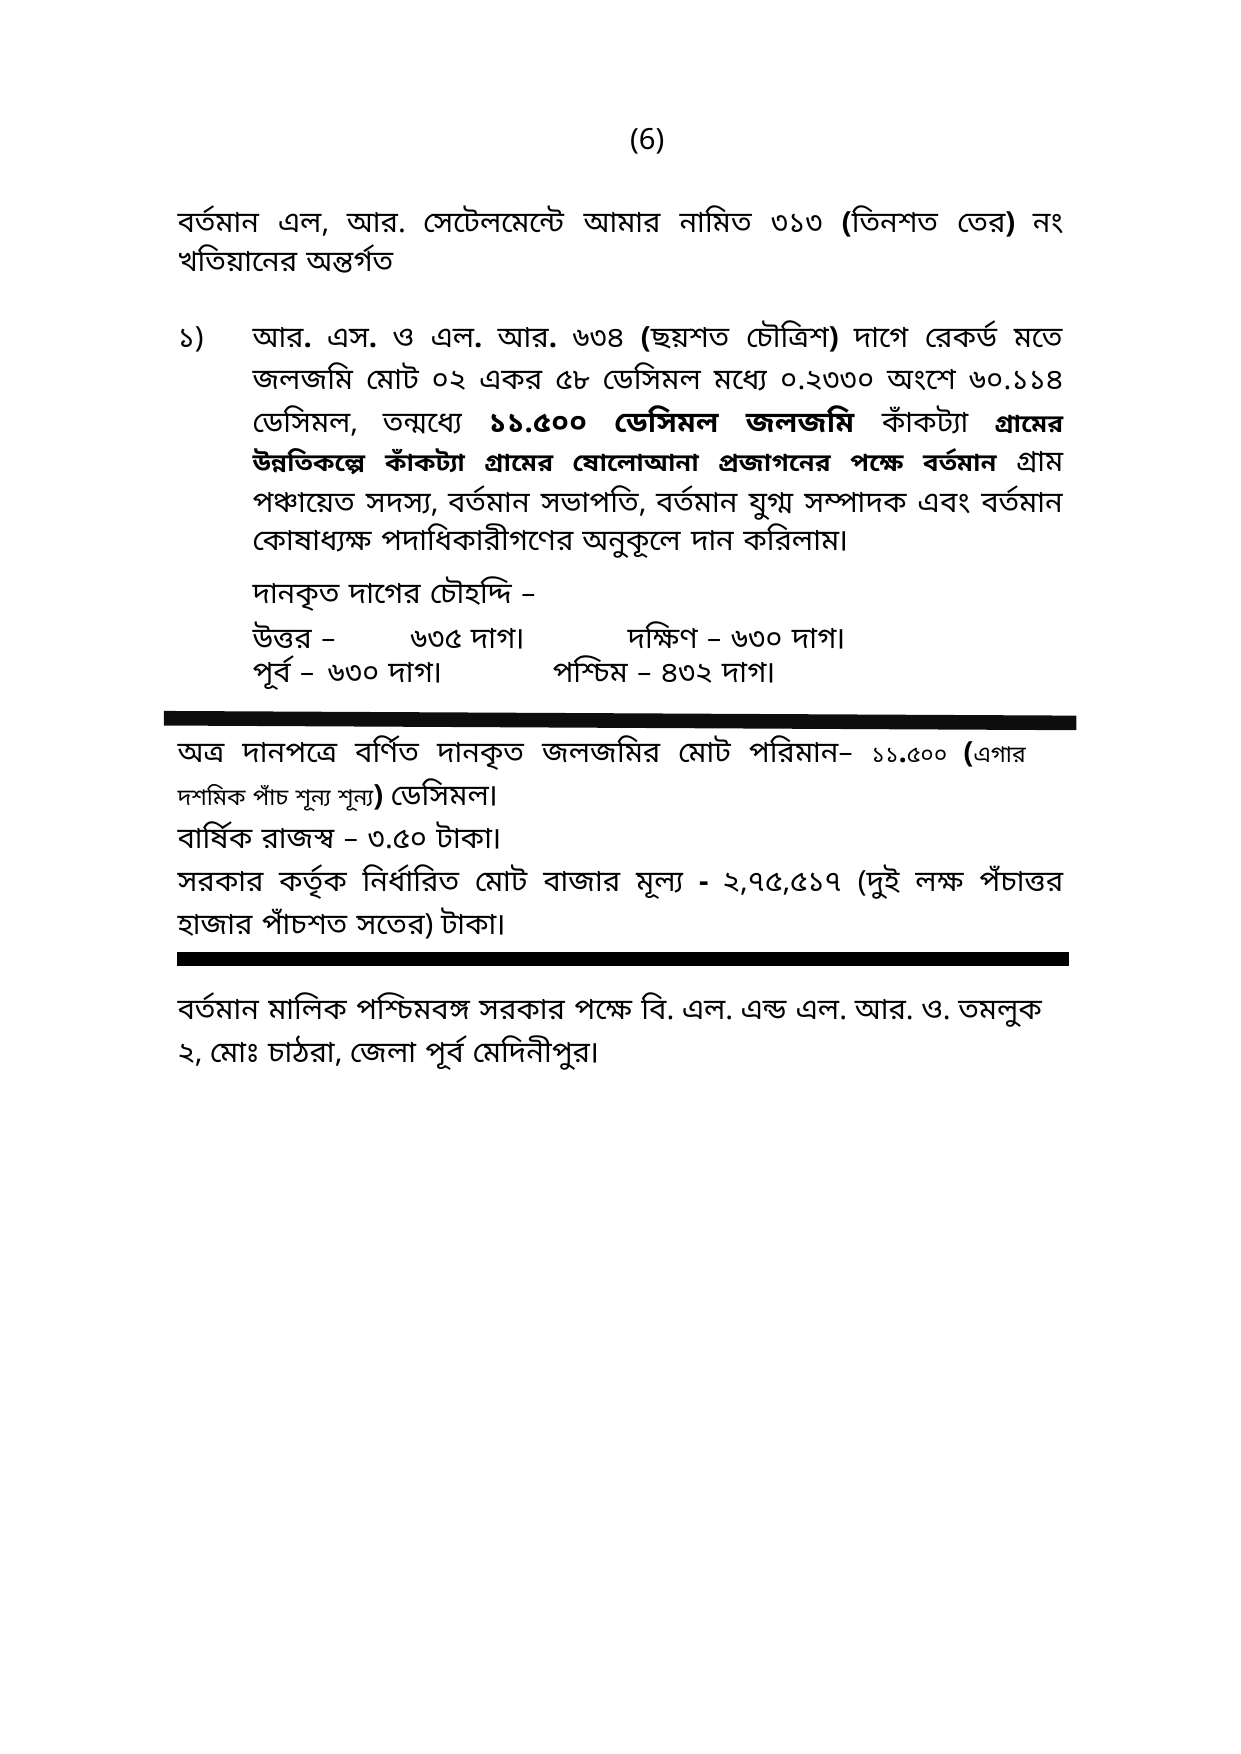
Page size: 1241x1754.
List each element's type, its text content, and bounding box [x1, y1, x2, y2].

text দানকৃত দাগের চৌহদ্দি – [177, 577, 1063, 611]
text বর্তমান মালিক পশ্চিমবঙ্গ সরকার পক্ষে বি. এল. এন্ড এল. আর. ও. তমলুক ২, মোঃ চাঠরা, জেলা পূর্ব মেদিনীপুর। [177, 989, 1063, 1071]
text বর্তমান এল, আর. সেটেলমেন্টে আমার নামিত ৩১৩ (তিনশত তের) নং খতিয়ানের অন্তর্গত [177, 202, 1063, 278]
text ১) আর. এস. ও এল. আর. ৬৩৪ (ছয়শত চৌত্রিশ) দাগে রেকর্ড মতে জলজমি মোট ০২ একর ৫৮ ডেসিমল মধ্যে ০.২৩৩০ অংশে ৬০.১১৪ ডেসিমল, তন্মধ্যে ১১.৫০০ ডেসিমল জলজমি কাঁকট্যা গ্রামের উন্নতিকল্পে কাঁকট্যা গ্রামের ষোলোআনা প্রজাগনের পক্ষে বর্তমান গ্রাম পঞ্চায়েত সদস্য, বর্তমান সভাপতি, বর্তমান যুগ্ম সম্পাদক এবং বর্তমান কোষাধ্যক্ষ পদাধিকারীগণের অনুকূলে দান করিলাম। [177, 316, 1063, 557]
text অত্র দানপত্রে বর্ণিত দানকৃত জলজমির মোট পরিমান– ১১.৫০০ (এগার দশমিক পাঁচ শূন্য শূন্য) ডেসিমল। [177, 732, 1025, 814]
text পূর্ব – ৬৩০ দাগ। পশ্চিম – ৪৩২ দাগ। [252, 655, 1185, 689]
text উত্তর – ৬৩৫ দাগ। দক্ষিণ – ৬৩০ দাগ। [177, 621, 1166, 655]
text সরকার কর্তৃক নির্ধারিত মোট বাজার মূল্য - ২,৭৫,৫১৭ (দুই লক্ষ পঁচাত্তর হাজার পাঁচশত সতের) টাকা। [177, 860, 1063, 943]
text বার্ষিক রাজস্ব – ৩.৫০ টাকা। [177, 817, 1063, 857]
